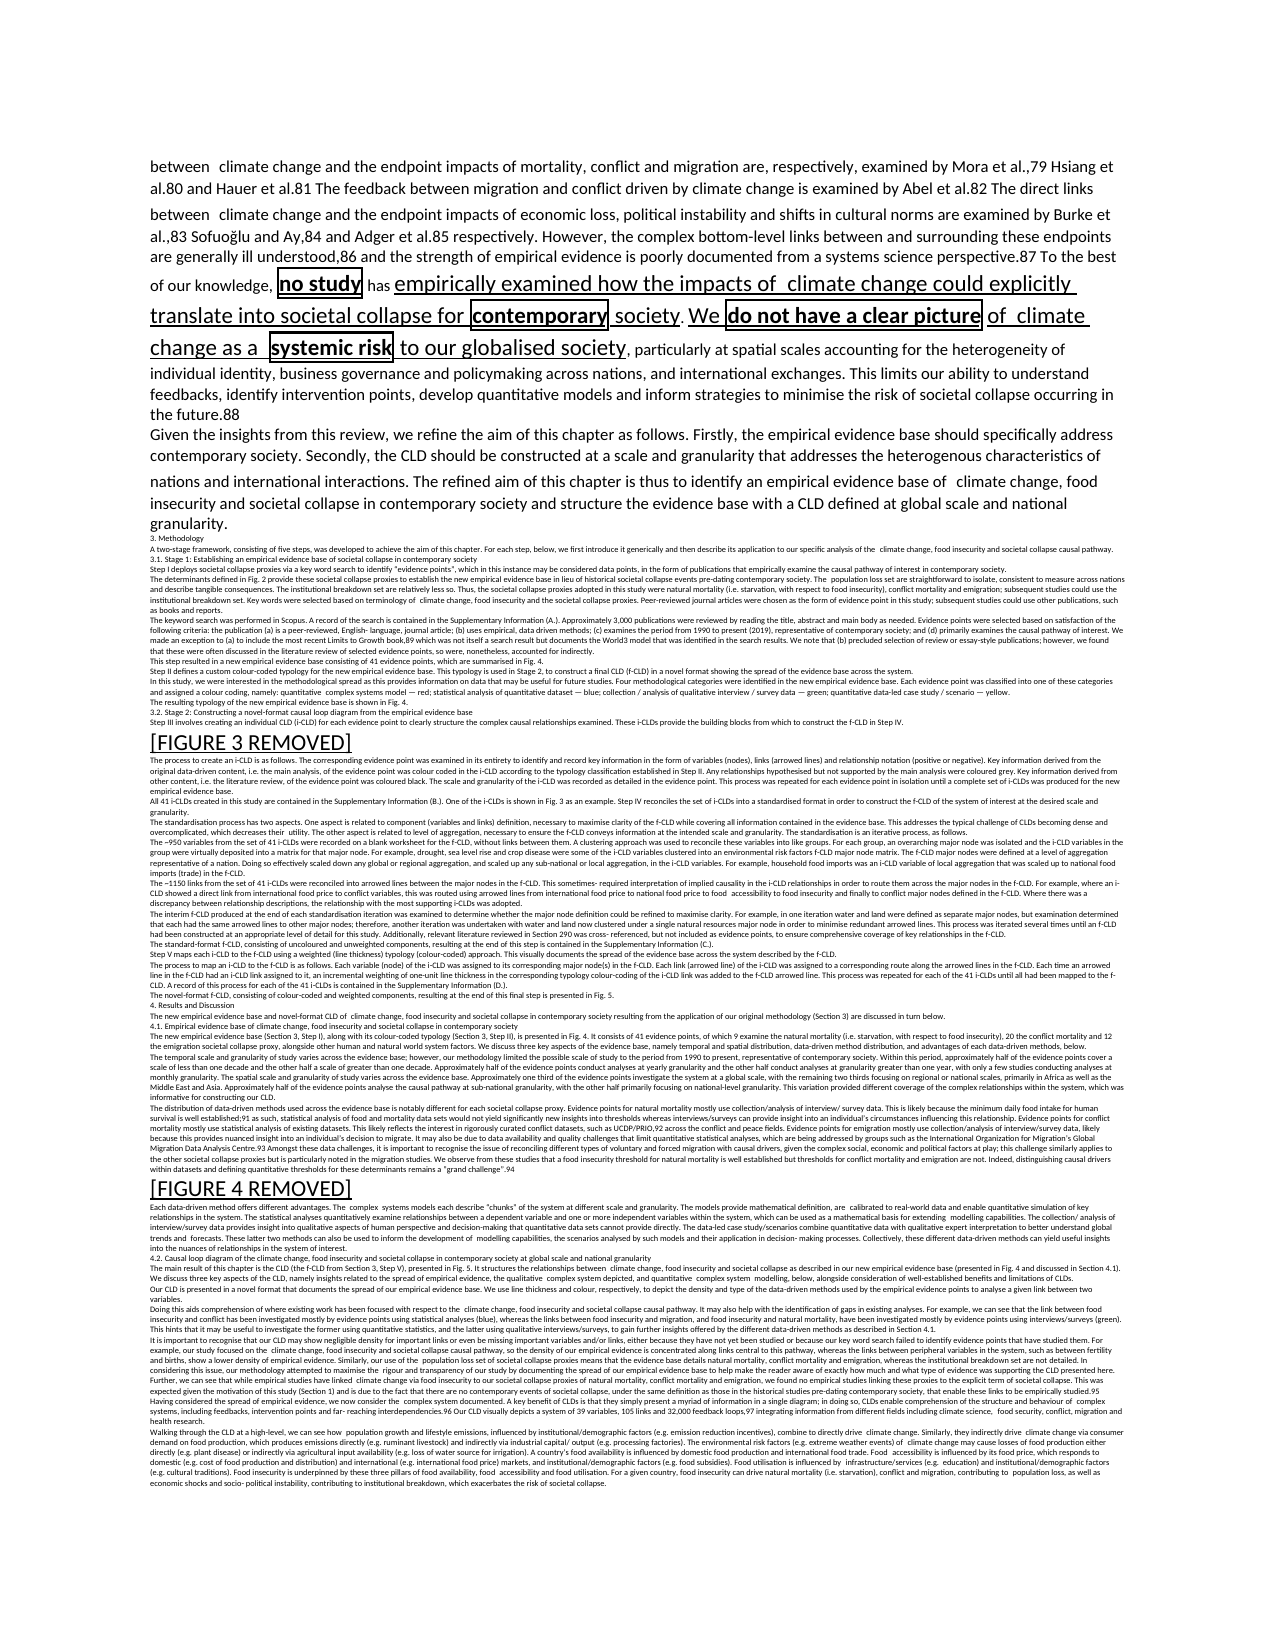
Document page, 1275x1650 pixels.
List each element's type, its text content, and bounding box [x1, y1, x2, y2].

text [150, 150, 1125, 424]
text [FIGURE 3 REMOVED] [150, 728, 1125, 756]
text [FIGURE 4 REMOVED] [150, 1174, 1125, 1202]
text Given the insights from this review, we refine the aim of this chapter as follows. Firstly, the empirical evidence base should specifically address contemporary society. Secondly, the CLD should be constructed at a scale and granularity that addresses the heterogenous characteristics of nations and international interactions. The refined aim of this chapter is thus to identify an empirical evidence base of ﻿ climate change, food insecurity and societal collapse in contemporary society and structure the evidence base with a CLD defined at global scale and national granularity. [150, 424, 1125, 534]
text All 41 i-CLDs created in this study are contained in the Supplementary Information (B.). One of the i-CLDs is shown in Fig. 3 as an example. Step IV reconciles the set of i-CLDs into a standardised format in order to construct the f-CLD of the system of interest at the desired scale and granularity. [150, 797, 1125, 817]
text Our CLD is presented in a novel format that documents the spread of our empirical evidence base. We use line thickness and colour, respectively, to depict the density and type of the data-driven methods used by the empirical evidence points to analyse a given link between two variables. [150, 1284, 1125, 1304]
